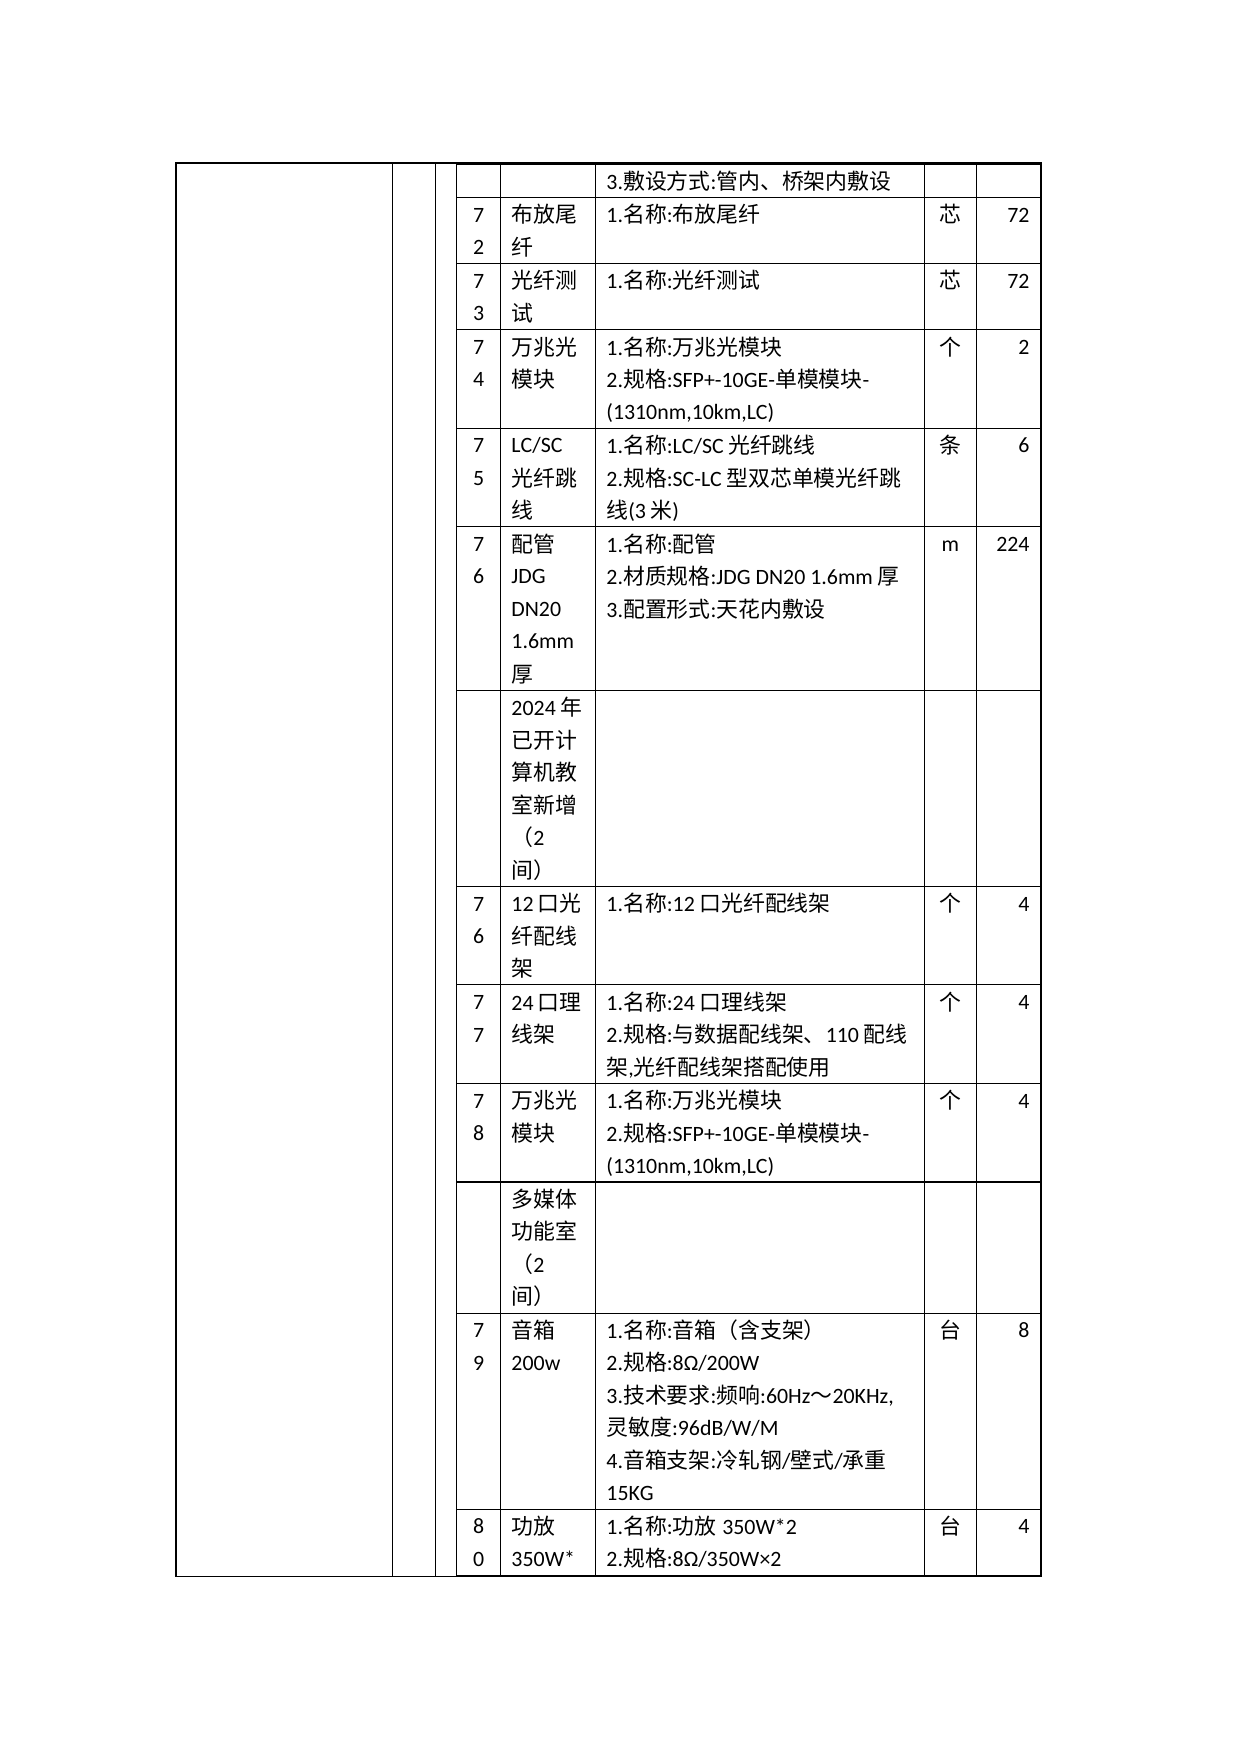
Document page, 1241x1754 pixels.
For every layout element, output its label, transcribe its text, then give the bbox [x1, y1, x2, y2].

table_cell [177, 164, 392, 1576]
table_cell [436, 164, 456, 1576]
table_cell 1 [393, 164, 435, 1576]
